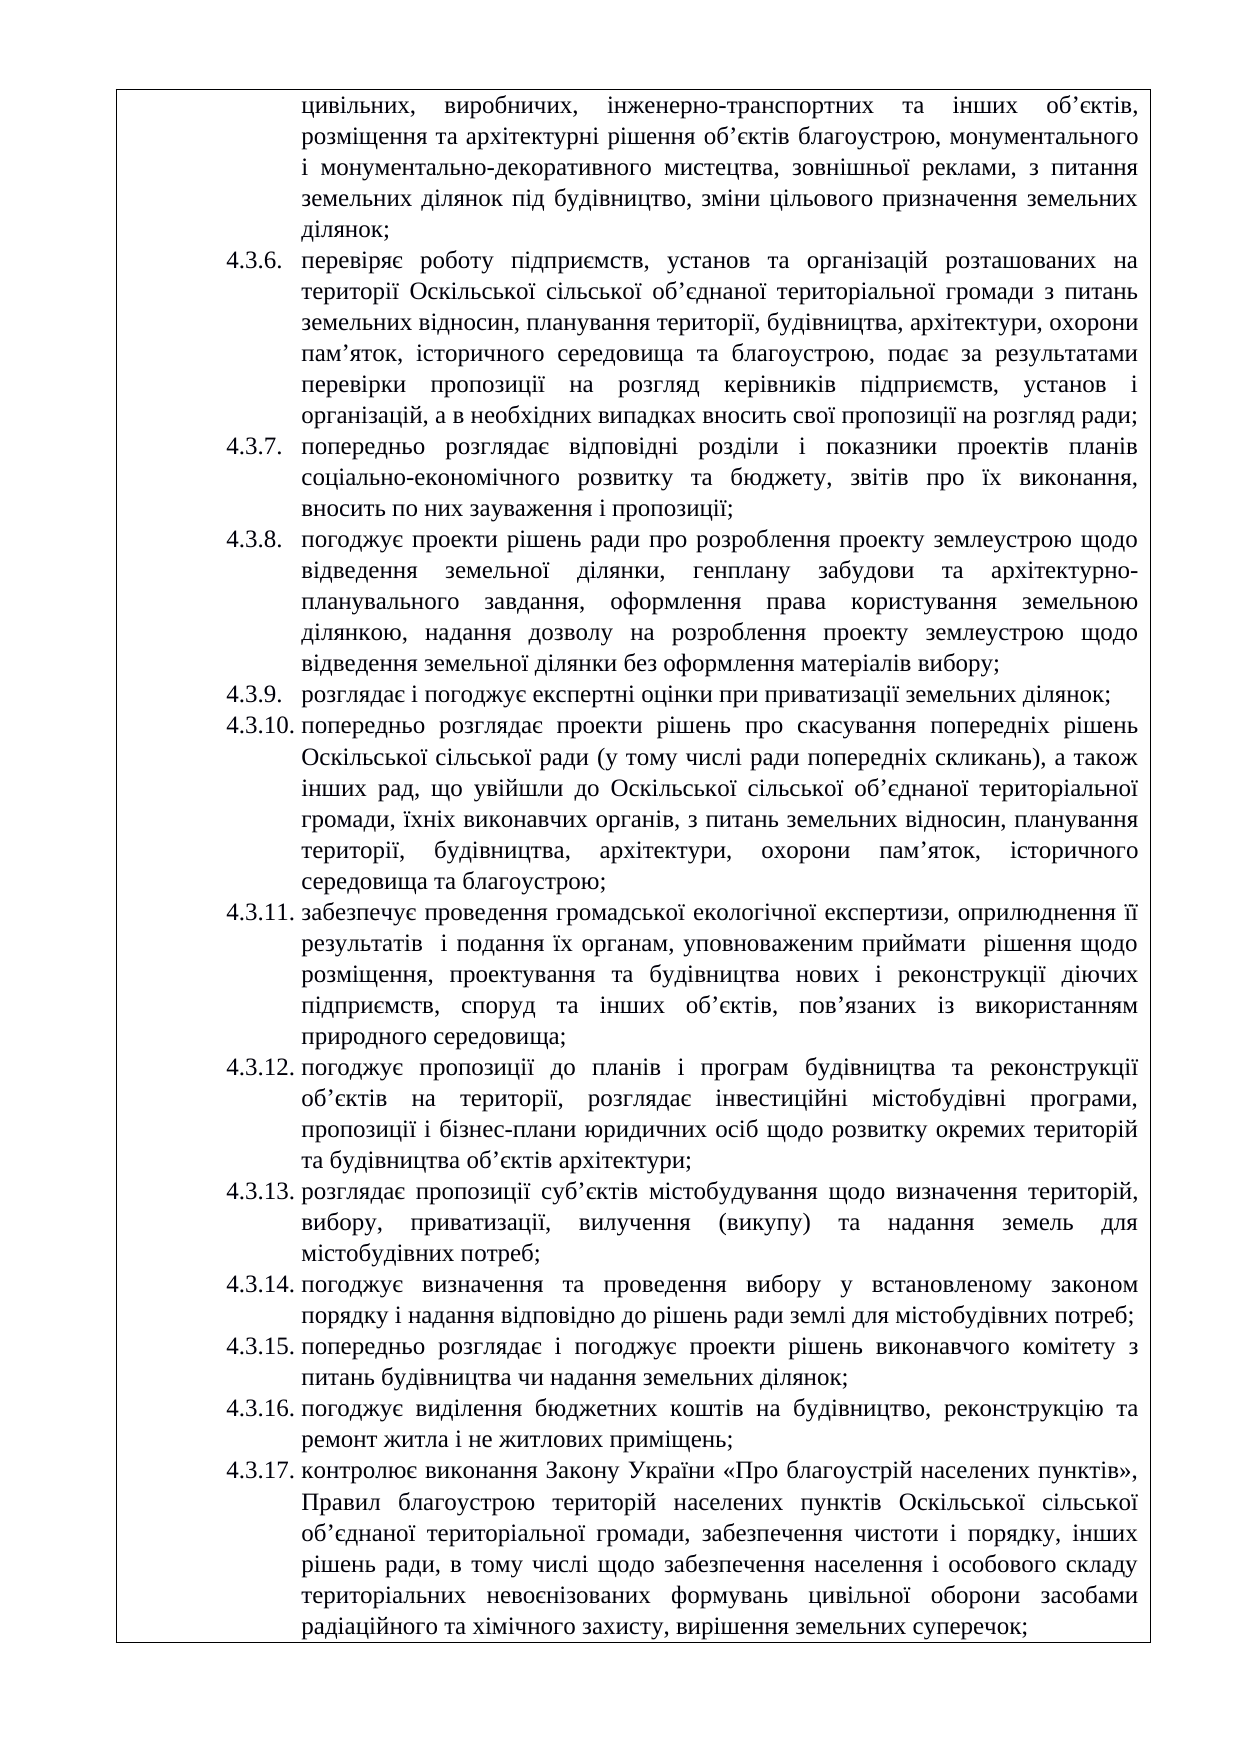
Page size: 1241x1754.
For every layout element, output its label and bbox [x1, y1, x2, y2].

table_header [117, 90, 1150, 1642]
